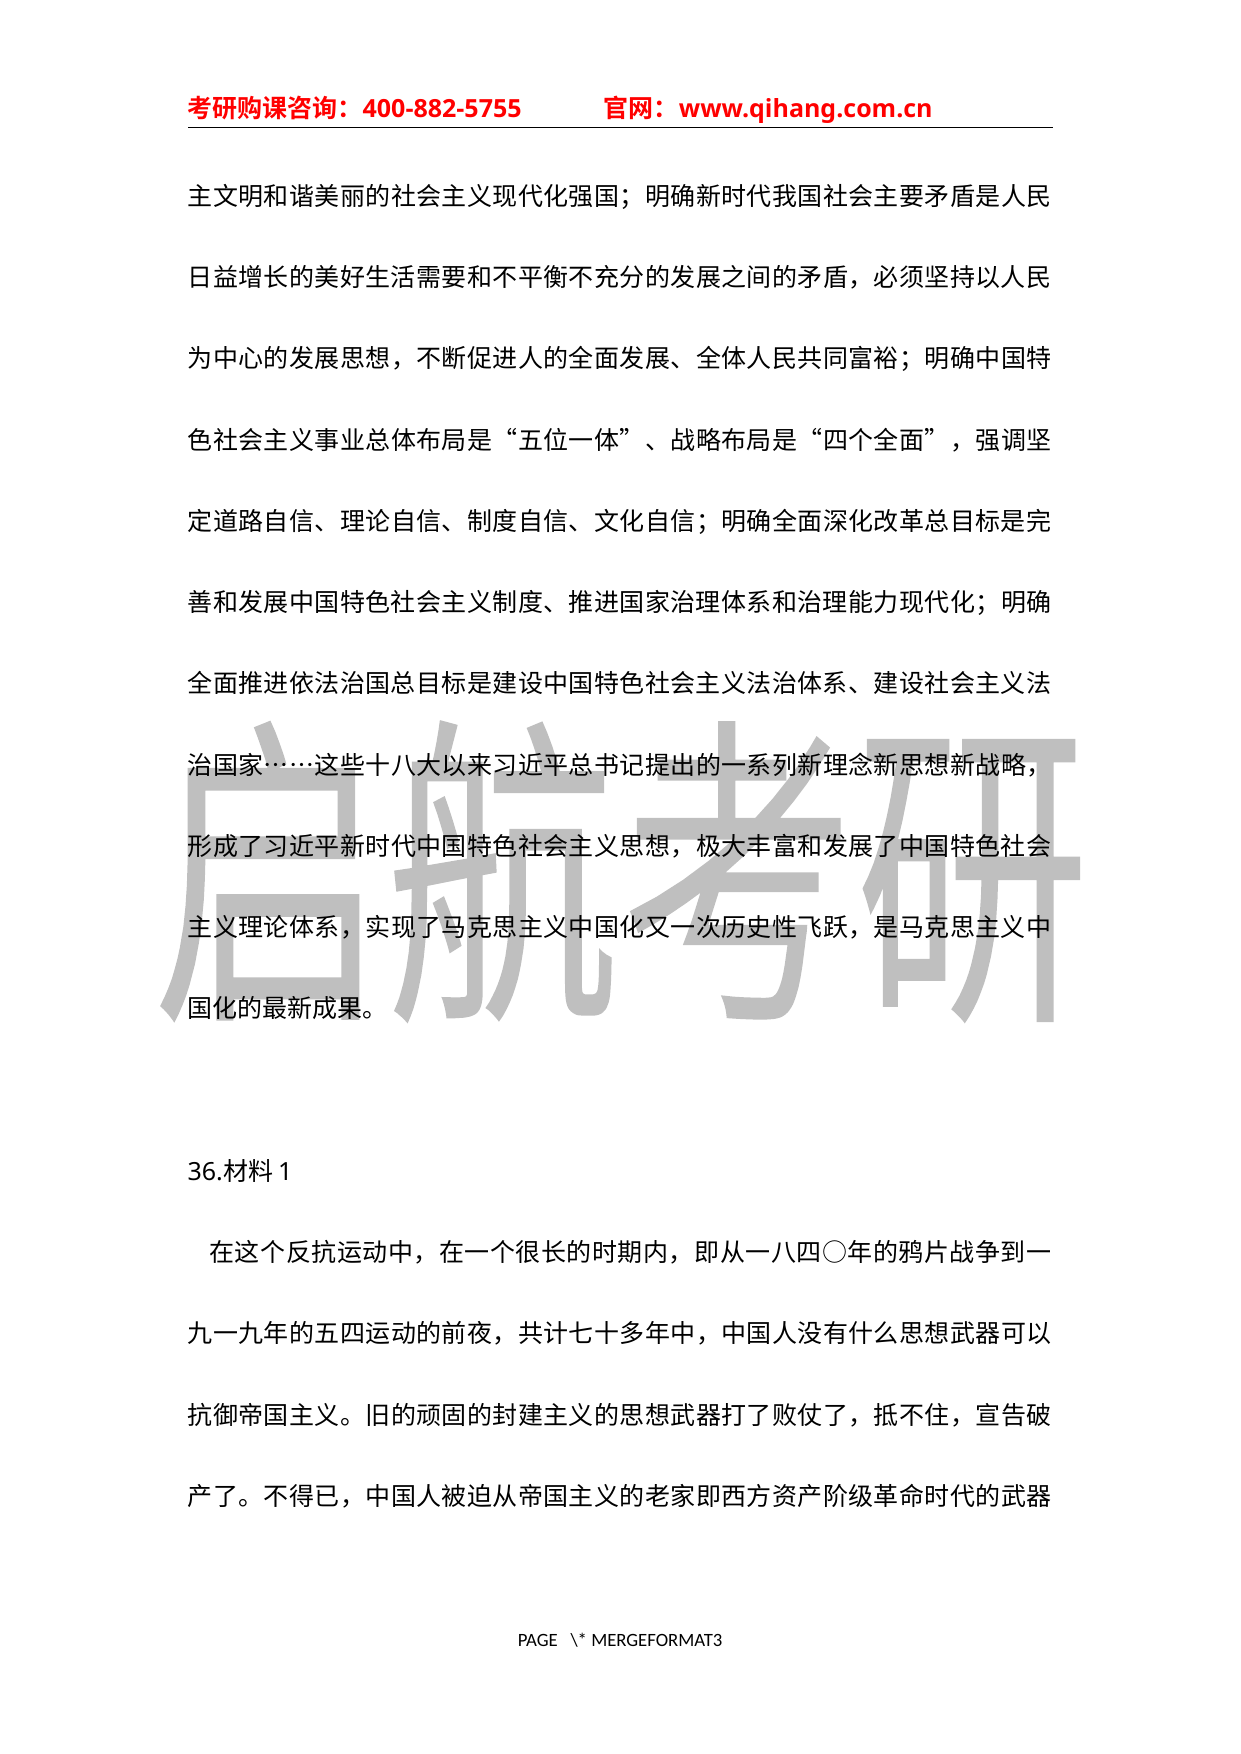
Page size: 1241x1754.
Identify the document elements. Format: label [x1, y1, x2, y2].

list [187, 162, 1053, 1527]
